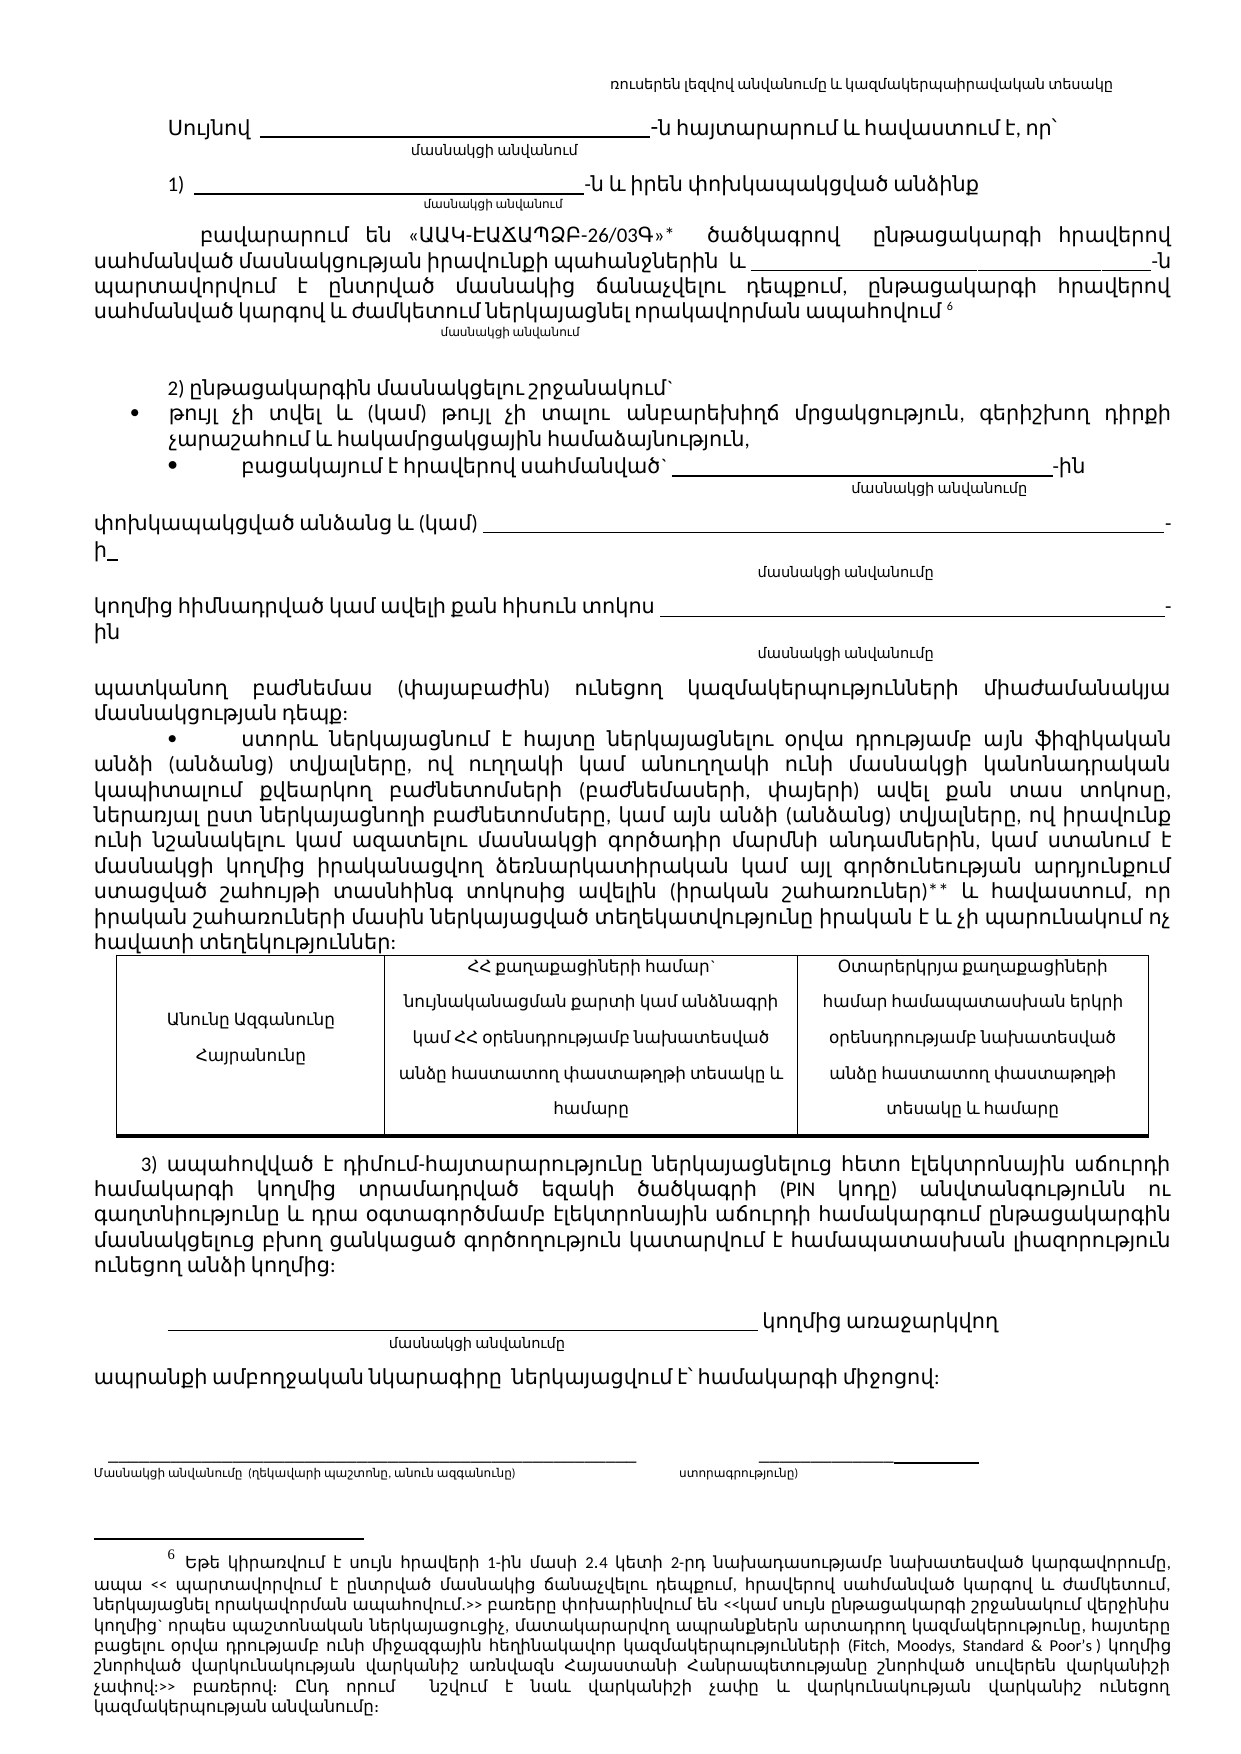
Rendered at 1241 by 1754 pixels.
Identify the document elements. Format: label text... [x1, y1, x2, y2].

text կողմից հիմնադրված կամ ավելի քան հիսուն տոկոս -ին [94, 594, 1171, 644]
table_header Օտարերկրյա քաղաքացիների համար համապատասխան երկրի օրենսդրությամբ նախատեսված անձը հաստատող փաստաթղթի տեսակը և համարը [798, 956, 1148, 1134]
table_header ՀՀ քաղաքացիների համար` նույնականացման քարտի կամ անձնագրի կամ ՀՀ օրենսդրությամբ նախատեսված անձը հաստատող փաստաթղթի տեսակը և համարը [385, 956, 797, 1134]
text Սույնով -ն հայտարարում և հավաստում է, որ՝ [94, 111, 1171, 141]
text մասնակցի անվանում [94, 141, 1171, 172]
text բավարարում են «ԱԱԿ-ԷԱՃԱՊՁԲ-26/03Գ»* ծածկագրով ընթացակարգի հրավերով սահմանված մասնակցության իրավունքի պահանջներին և -ն պարտավորվում է ընտրված մասնակից ճանաչվելու դեպքում, ընթացակարգի հրավերով սահմանված կարգով և ժամկետում ներկայացնել որակավորման ապահովում [94, 222, 1171, 324]
text մասնակցի անվանումը [94, 479, 1171, 510]
text մասնակցի անվանումը [94, 1334, 1171, 1364]
text 1) -ն և իրեն փոխկապակցված անձինք [94, 172, 1171, 197]
list ստորև ներկայացնում է հայտը ներկայացնելու օրվա դրությամբ այն ֆիզիկական անձի (անձանց) տվյալները, ով ուղղակի կամ անուղղակի ունի մասնակցի կանոնադրական կապիտալում քվեարկող բաժնետոմսերի (բաժնեմասերի, փայերի) ավել քան տաս տոկոսը, ներառյալ ըստ ներկայացնողի բաժնետոմսերը, կամ այն անձի (անձանց) տվյալները, ով իրավունք ունի նշանակելու կամ ազատելու մասնակցի գործադիր մարմնի անդամներին, կամ ստանում է մասնակցի կողմից իրականացվող ձեռնարկատիրական կամ այլ գործունեության արդյունքում ստացված շահույթի տասնհինգ տոկոսից ավելին (իրական շահառուներ)** և հավաստում, որ իրական շահառուների մասին ներկայացված տեղեկատվությունը իրական է և չի պարունակում ոչ հավատի տեղեկություններ: [94, 726, 1171, 955]
text մասնակցի անվանում [94, 197, 1171, 222]
text պատկանող բաժնեմաս (փայաբաժին) ունեցող կազմակերպությունների միաժամանակյա մասնակցության դեպք: [94, 675, 1171, 726]
text ապրանքի ամբողջական նկարագիրը ներկայացվում է՝ համակարգի միջոցով: [94, 1364, 1171, 1390]
list բացակայում է հրավերով սահմանված` -ին [94, 451, 1171, 479]
list թույլ չի տվել և (կամ) թույլ չի տալու անբարեխիղճ մրցակցություն, գերիշխող դիրքի չարաշահում և հակամրցակցային համաձայնություն, [131, 400, 1171, 451]
text 3) ապահովված է դիմում-հայտարարությունը ներկայացնելուց հետո էլեկտրոնային աճուրդի համակարգի կողմից տրամադրված եզակի ծածկագրի (PIN կոդը) անվտանգությունն ու գաղտնիությունը և դրա օգտագործմամբ էլեկտրոնային աճուրդի համակարգում ընթացակարգին մասնակցելուց բխող ցանկացած գործողություն կատարվում է համապատասխան լիազորություն ունեցող անձի կողմից: [94, 1151, 1171, 1278]
text կողմից առաջարկվող [94, 1308, 1171, 1334]
table_header Անունը Ազգանունը Հայրանունը [117, 956, 384, 1134]
text մասնակցի անվանումը [94, 644, 1171, 675]
text փոխկապակցված անձանց և (կամ) -ի [94, 510, 1171, 563]
text ___________________________________________________ _____________ Մասնակցի անվանումը (ղեկավարի պաշտոնը, անուն ազգանունը) ստորագրությունը) [94, 1441, 1171, 1491]
text ռուսերեն լեզվով անվանումը և կազմակերպաիրավական տեսակը [536, 75, 1171, 106]
text մասնակցի անվանումը [94, 563, 1171, 594]
text մասնակցի անվանում [94, 324, 1171, 349]
text 2) ընթացակարգին մասնակցելու շրջանակում` [94, 375, 1171, 400]
